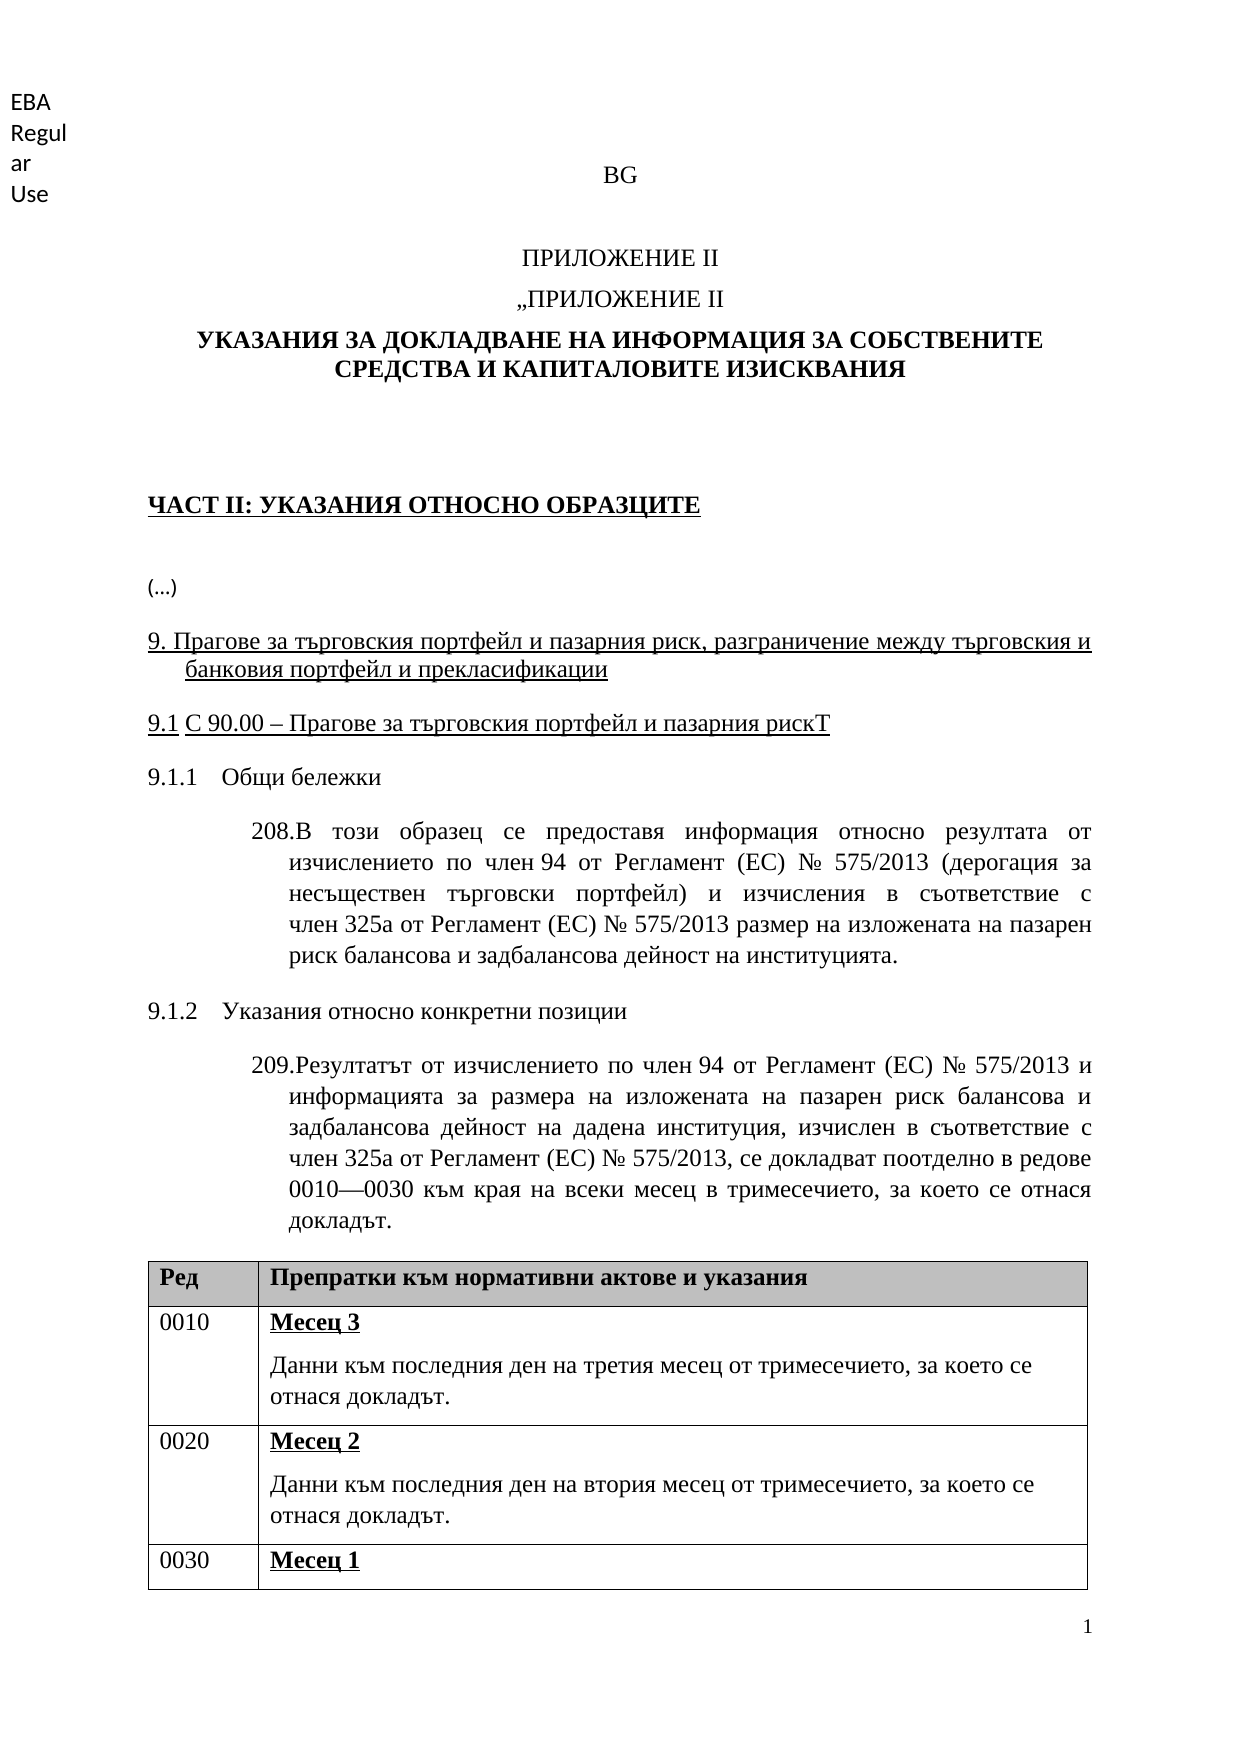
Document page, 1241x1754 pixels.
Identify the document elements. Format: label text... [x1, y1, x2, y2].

table_cell Месец 2 Данни към последния ден на втория месец от тримесечието, за което се отнася докладът. [259, 1426, 1087, 1544]
text УКАЗАНИЯ ЗА ДОКЛАДВАНЕ НА ИНФОРМАЦИЯ ЗА СОБСТВЕНИТЕ СРЕДСТВА И КАПИТАЛОВИТЕ ИЗИСКВАНИЯ [148, 325, 1093, 383]
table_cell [259, 1545, 1087, 1588]
list В този образец се предоставя информация относно резултата от изчислението по член 94 от Регламент (ЕС) № 575/2013 (дерогация за несъществен търговски портфейл) и изчисления в съответствие с член 325а от Регламент (ЕС) № 575/2013 размер на изложената на пазарен риск балансова и задбалансова дейност на институцията. [251, 816, 1093, 969]
table_cell 0010 [149, 1307, 258, 1425]
text „ПРИЛОЖЕНИЕ II [148, 284, 1093, 313]
text (…) [148, 572, 1093, 601]
text ПРИЛОЖЕНИЕ II [148, 243, 1093, 271]
list 9.1.2 Указания относно конкретни позиции [148, 996, 1093, 1025]
table_cell Месец 3 Данни към последния ден на третия месец от тримесечието, за което се отнася докладът. [259, 1307, 1087, 1425]
table_header Препратки към нормативни актове и указания [259, 1262, 1087, 1306]
text BG [148, 160, 1093, 189]
table_cell 0030 [149, 1545, 258, 1588]
subtitle ЧАСТ II: УКАЗАНИЯ ОТНОСНО ОБРАЗЦИТЕ [148, 490, 1093, 519]
table_header Ред [149, 1262, 258, 1306]
table_cell 0020 [149, 1426, 258, 1544]
list 9. Прагове за търговския портфейл и пазарния риск, разграничение между търговския и банковия портфейл и прекласификации [148, 626, 1093, 683]
list 9.1.1 Общи бележки [148, 762, 1093, 791]
list Резултатът от изчислението по член 94 от Регламент (ЕС) № 575/2013 и информацията за размера на изложената на пазарен риск балансова и задбалансова дейност на дадена институция, изчислен в съответствие с член 325а от Регламент (ЕС) № 575/2013, се докладват поотделно в редове 0010—0030 към края на всеки месец в тримесечието, за което се отнася докладът. [251, 1050, 1093, 1234]
list 9.1 C 90.00 – Прагове за търговския портфейл и пазарния рискT [148, 708, 1093, 737]
